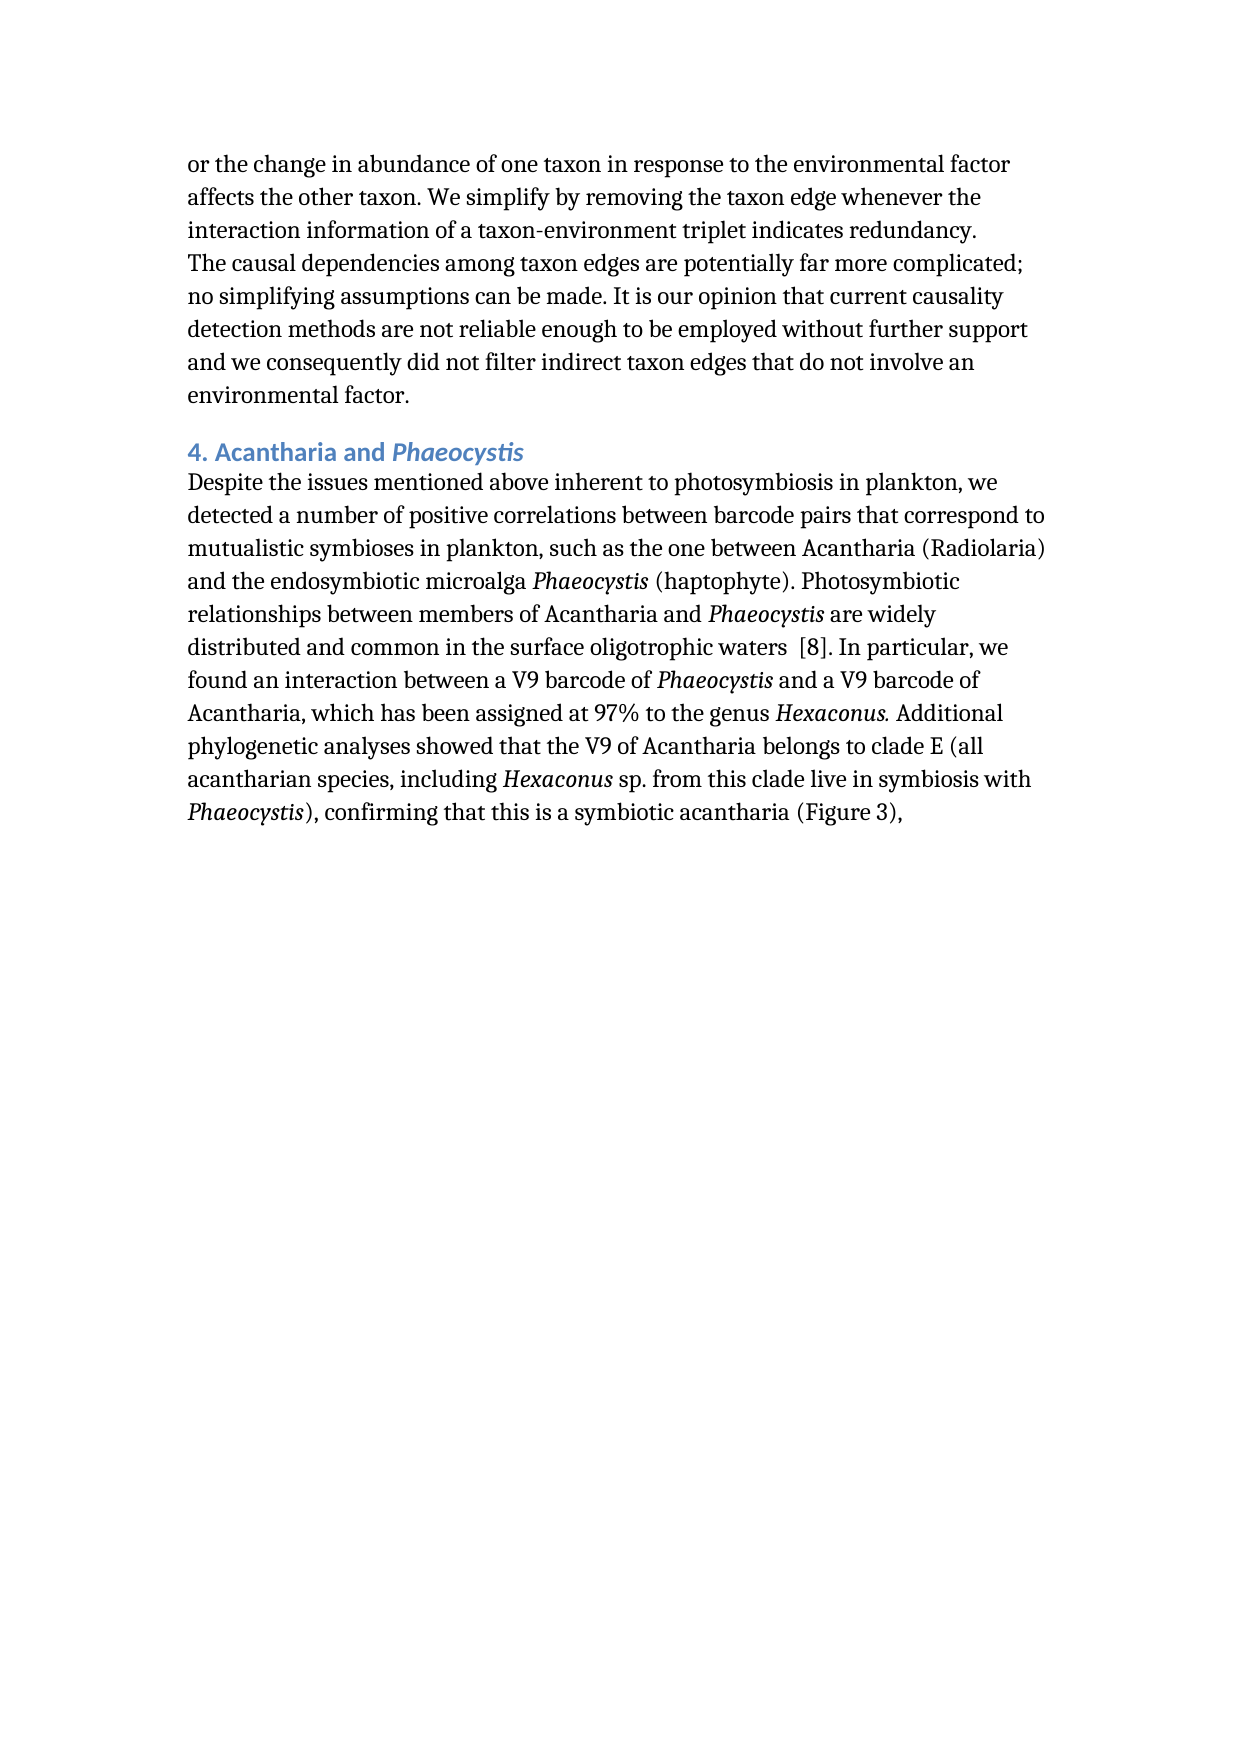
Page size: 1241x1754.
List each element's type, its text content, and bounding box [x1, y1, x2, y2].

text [187, 150, 1053, 245]
subtitle 4. Acantharia and Phaeocystis [187, 435, 1053, 468]
text Despite the issues mentioned above inherent to photosymbiosis in plankton, we detected a number of positive correlations between barcode pairs that correspond to mutualistic symbioses in plankton, such as the one between Acantharia (Radiolaria) and the endosymbiotic microalga Phaeocystis (haptophyte). Photosymbiotic relationships between members of Acantharia and Phaeocystis are widely distributed and common in the surface oligotrophic waters [8]. In particular, we found an interaction between a V9 barcode of Phaeocystis and a V9 barcode of Acantharia, which has been assigned at 97% to the genus Hexaconus. Additional phylogenetic analyses showed that the V9 of Acantharia belongs to clade E (all acantharian species, including Hexaconus sp. from this clade live in symbiosis with Phaeocystis), confirming that this is a symbiotic acantharia (Figure 3), [187, 468, 1053, 827]
text The causal dependencies among taxon edges are potentially far more complicated; no simplifying assumptions can be made. It is our opinion that current causality detection methods are not reliable enough to be employed without further support and we consequently did not filter indirect taxon edges that do not involve an environmental factor. [187, 249, 1053, 410]
